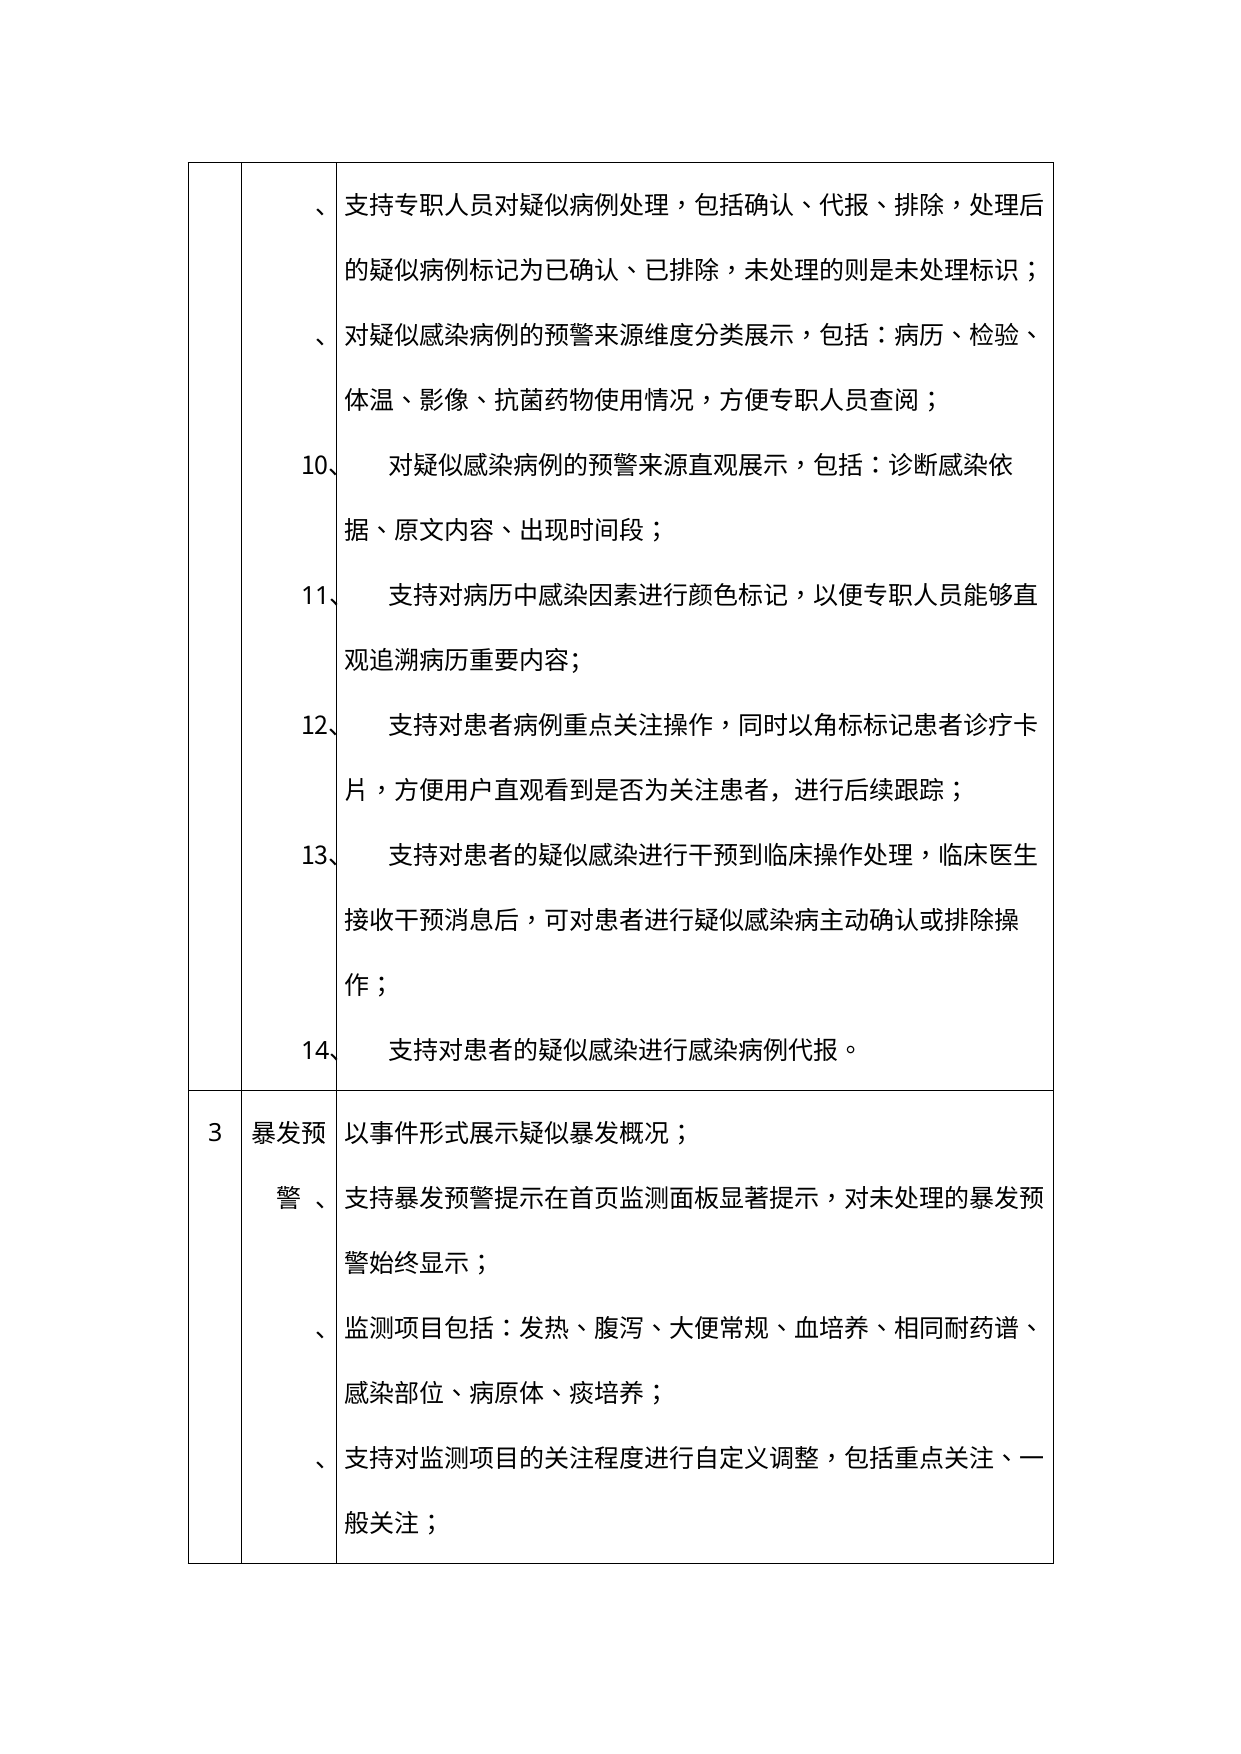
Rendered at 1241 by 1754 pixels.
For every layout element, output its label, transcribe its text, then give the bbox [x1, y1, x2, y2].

table_cell 暴发预警 [242, 1091, 336, 1562]
table_cell 3 [189, 1091, 241, 1562]
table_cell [337, 163, 1053, 1090]
table_cell 2 [189, 163, 241, 1090]
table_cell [337, 1091, 1053, 1562]
table_cell 病例预警 [242, 163, 336, 1090]
